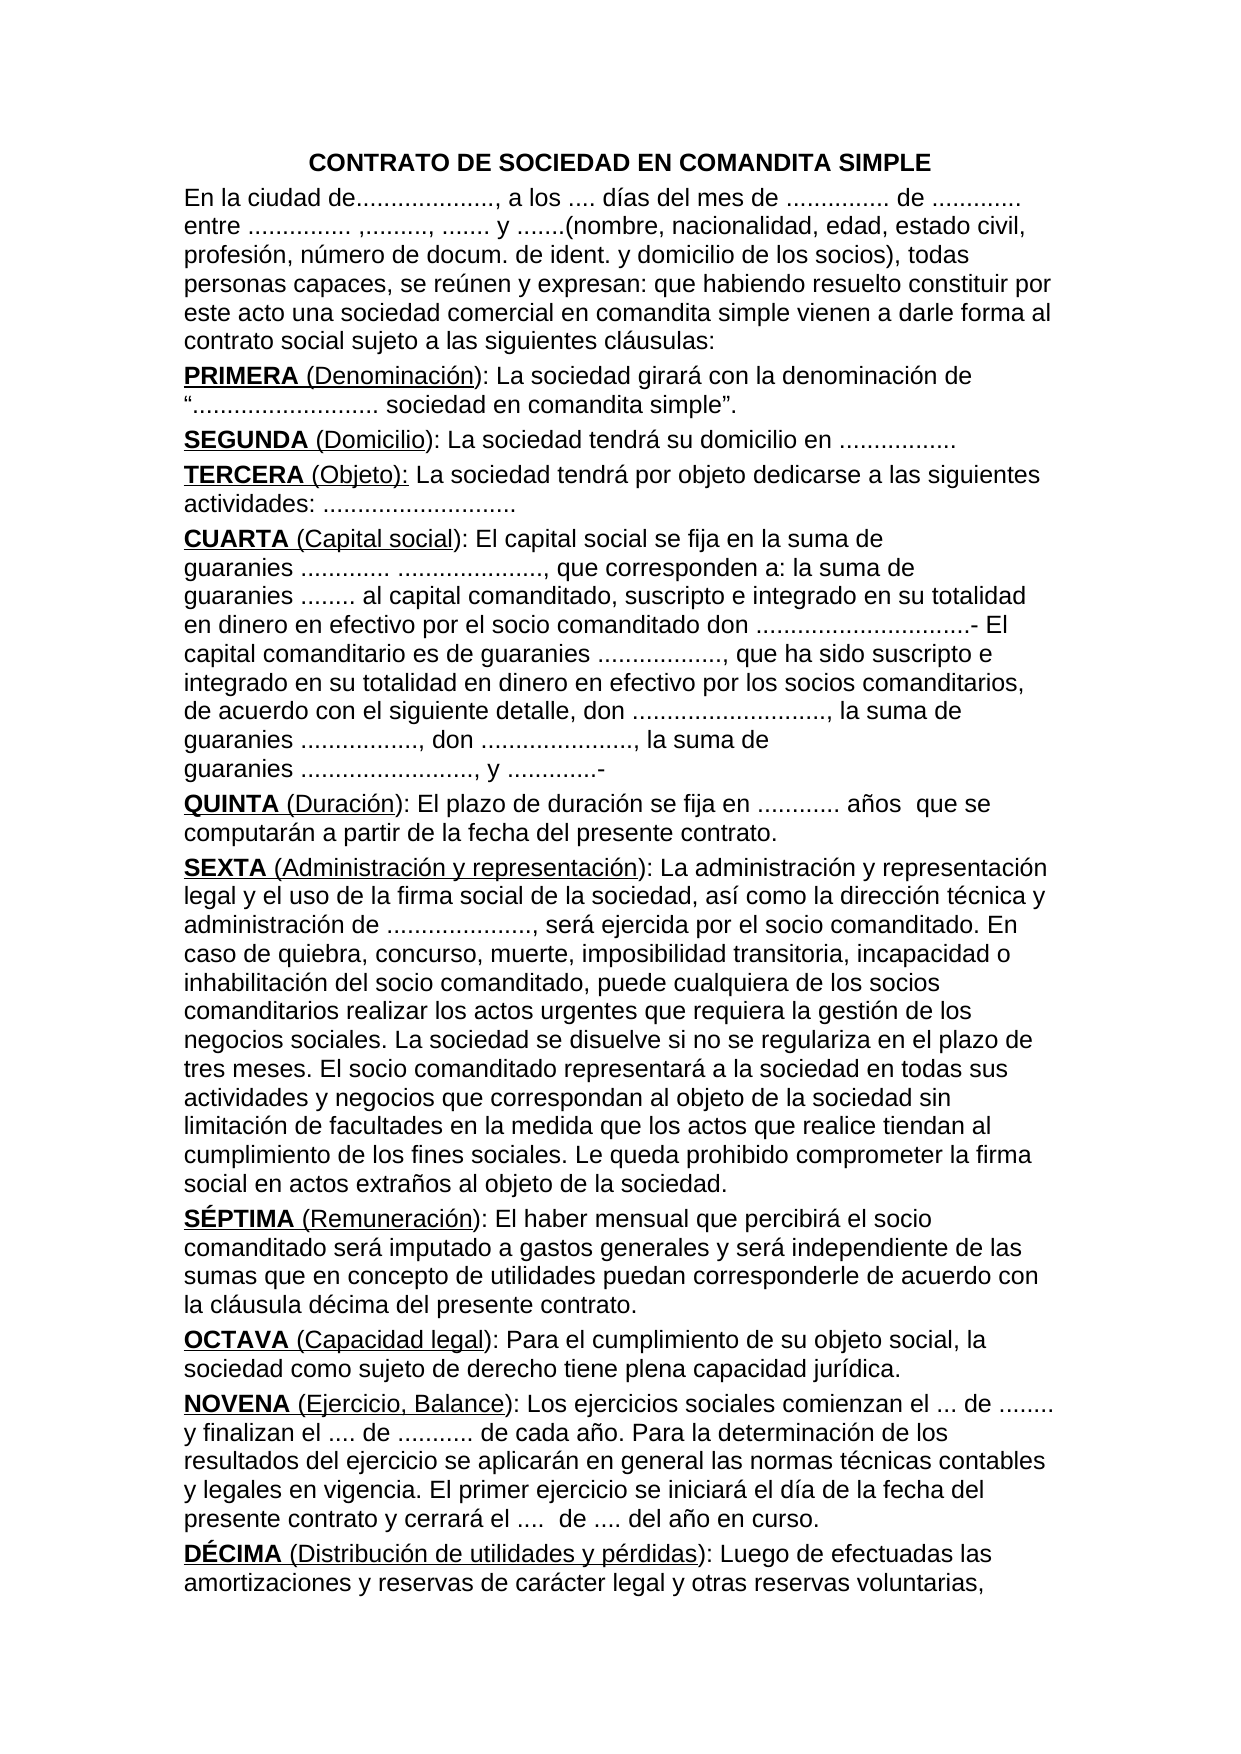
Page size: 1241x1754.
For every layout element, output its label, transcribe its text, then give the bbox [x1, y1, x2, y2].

table_header CONTRATO DE SOCIEDAD EN COMANDITA SIMPLE [177, 148, 1063, 183]
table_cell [177, 183, 1063, 1596]
